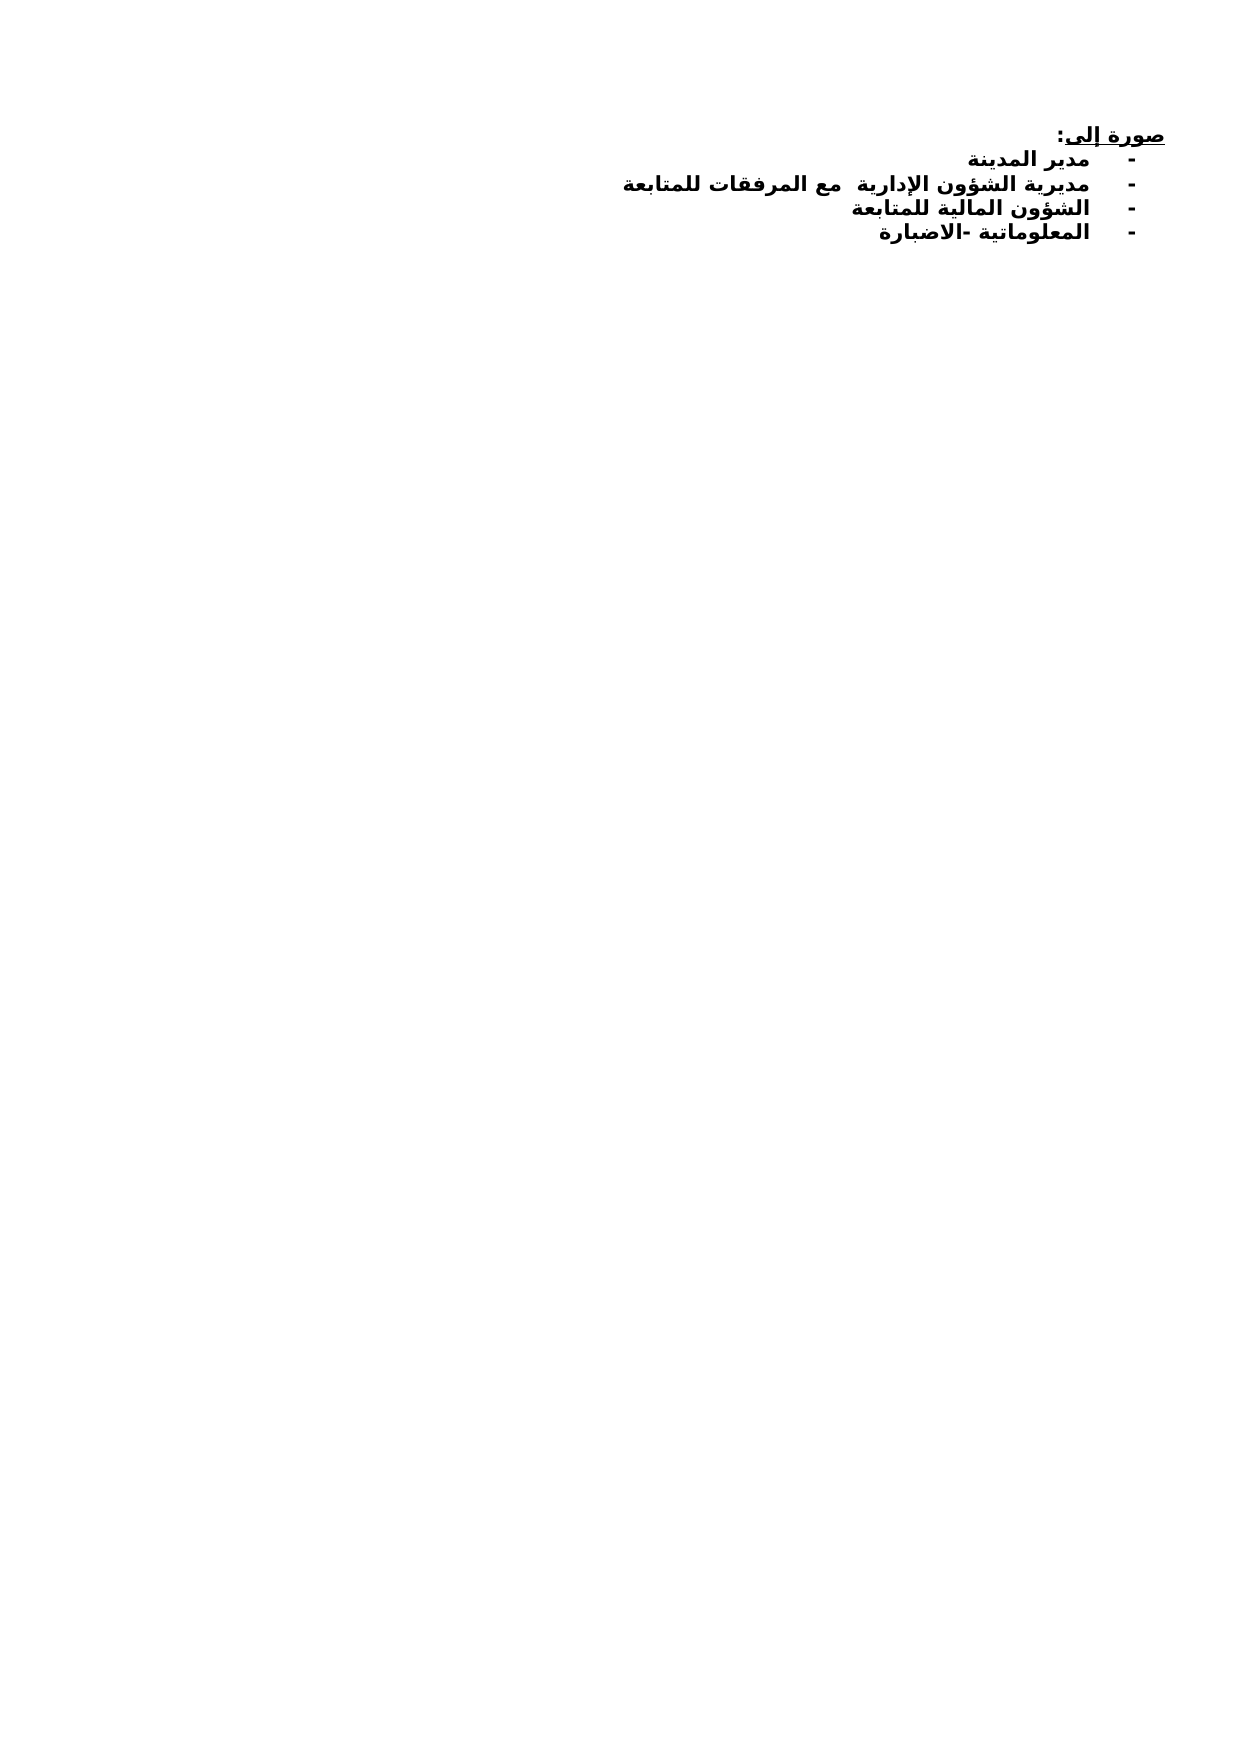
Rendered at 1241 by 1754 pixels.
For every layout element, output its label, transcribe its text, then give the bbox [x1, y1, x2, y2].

list المعلوماتية -الاضبارة [75, 220, 1128, 244]
list الشؤون المالية للمتابعة [75, 196, 1128, 220]
list مديرية الشؤون الإدارية مع المرفقات للمتابعة [75, 172, 1128, 196]
list مدير المدينة [75, 147, 1128, 172]
text صورة إلى: [75, 123, 1165, 147]
